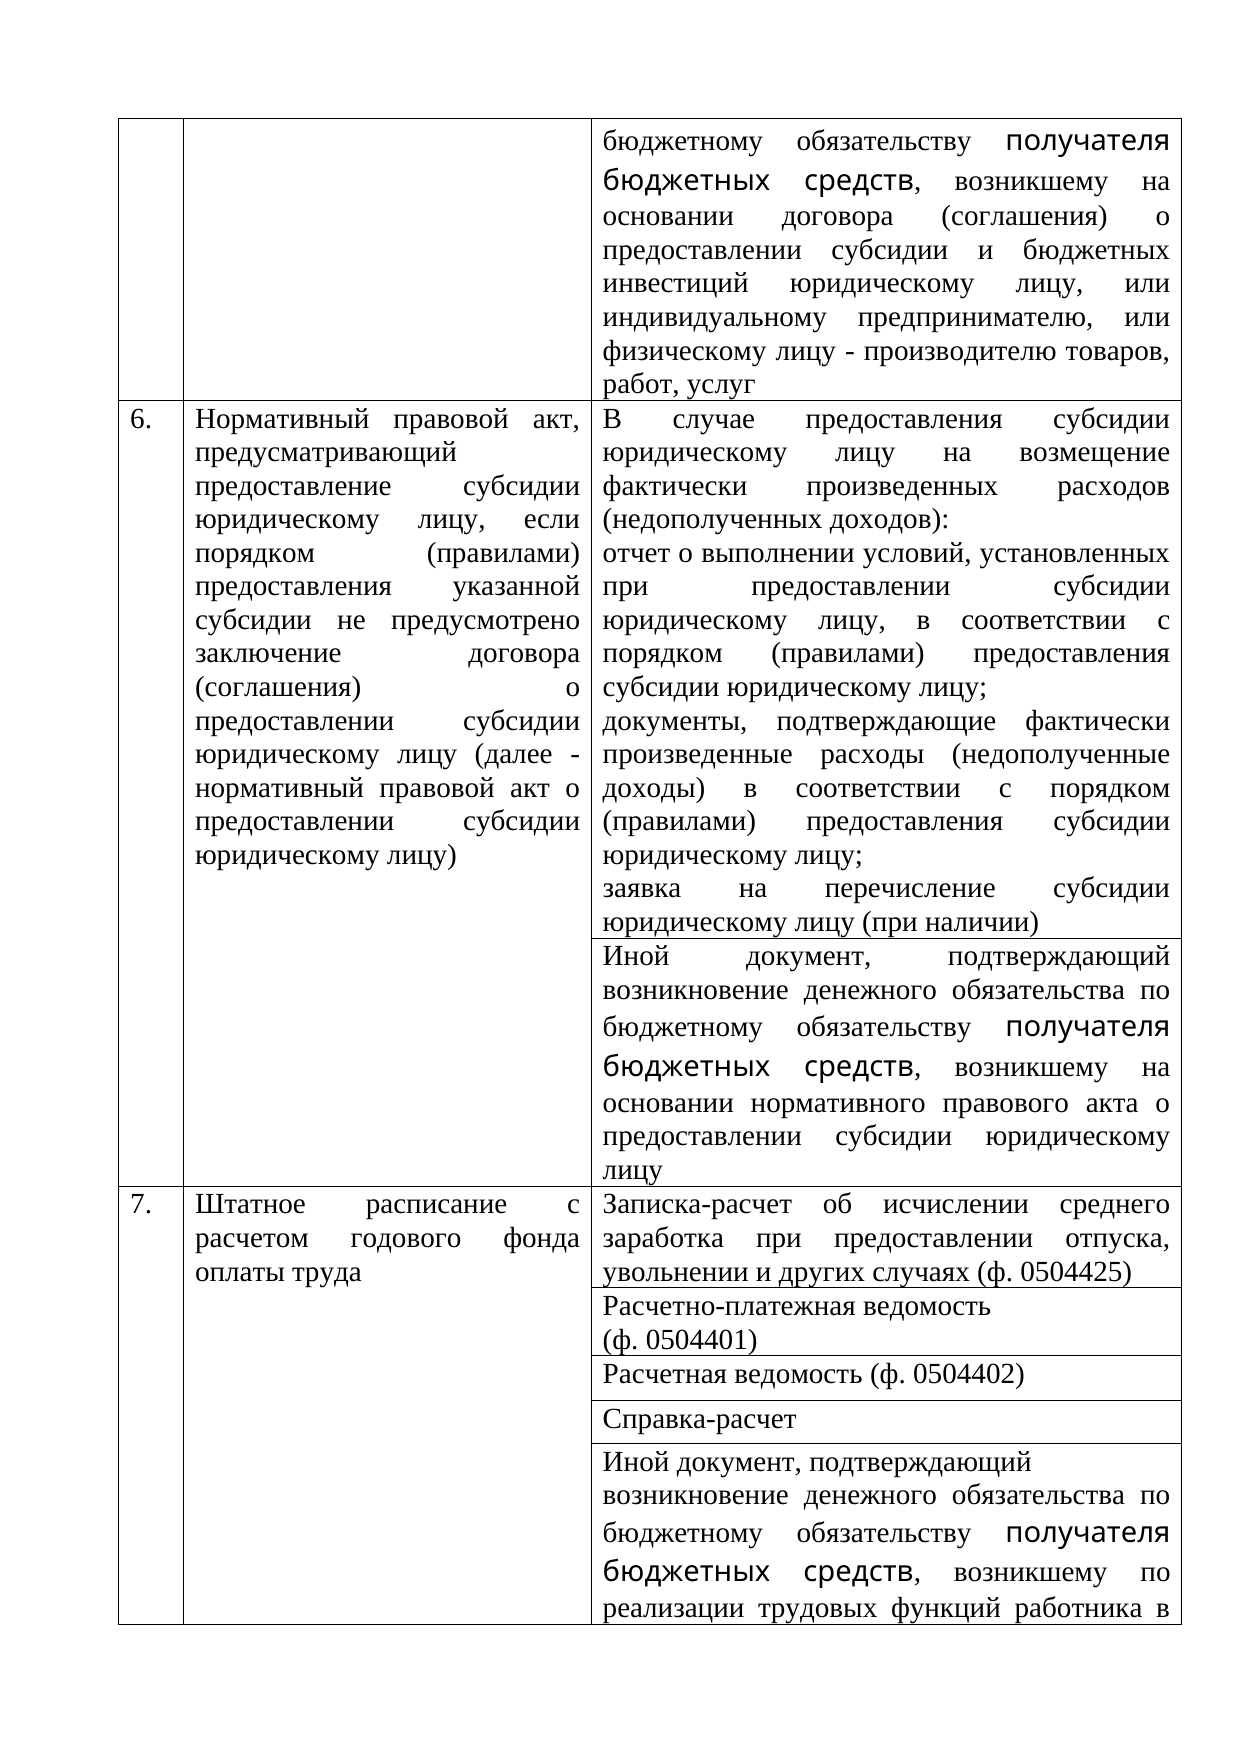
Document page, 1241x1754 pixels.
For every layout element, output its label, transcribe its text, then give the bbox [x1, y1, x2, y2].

table_cell Иной документ, подтверждающий возникновение денежного обязательства по бюджетному обязательству получателя бюджетных средств, возникшему на основании нормативного правового акта о предоставлении субсидии юридическому лицу [592, 939, 1181, 1186]
table_cell 6. [119, 401, 183, 1186]
table_cell Расчетно-платежная ведомость (ф. 0504401) [592, 1288, 1181, 1355]
table_cell Штатное расписание с расчетом годового фонда оплаты труда [184, 1187, 591, 1624]
table_cell 7. [119, 1187, 183, 1624]
table_cell Записка-расчет об исчислении среднего заработка при предоставлении отпуска, увольнении и других случаях (ф. 0504425) [592, 1187, 1181, 1287]
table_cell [592, 1444, 1181, 1624]
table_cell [592, 119, 1181, 400]
table_cell Нормативный правовой акт, предусматривающий предоставление субсидии юридическому лицу, если порядком (правилами) предоставления указанной субсидии не предусмотрено заключение договора (соглашения) о предоставлении субсидии юридическому лицу (далее - нормативный правовой акт о предоставлении субсидии юридическому лицу) [184, 401, 591, 1186]
table_cell Расчетная ведомость (ф. 0504402) [592, 1356, 1181, 1400]
table_cell Справка-расчет [592, 1401, 1181, 1443]
table_cell В случае предоставления субсидии юридическому лицу на возмещение фактически произведенных расходов (недополученных доходов): отчет о выполнении условий, установленных при предоставлении субсидии юридическому лицу, в соответствии с порядком (правилами) предоставления субсидии юридическому лицу; документы, подтверждающие фактически произведенные расходы (недополученные доходы) в соответствии с порядком (правилами) предоставления субсидии юридическому лицу; заявка на перечисление субсидии юридическому лицу (при наличии) [592, 401, 1181, 937]
